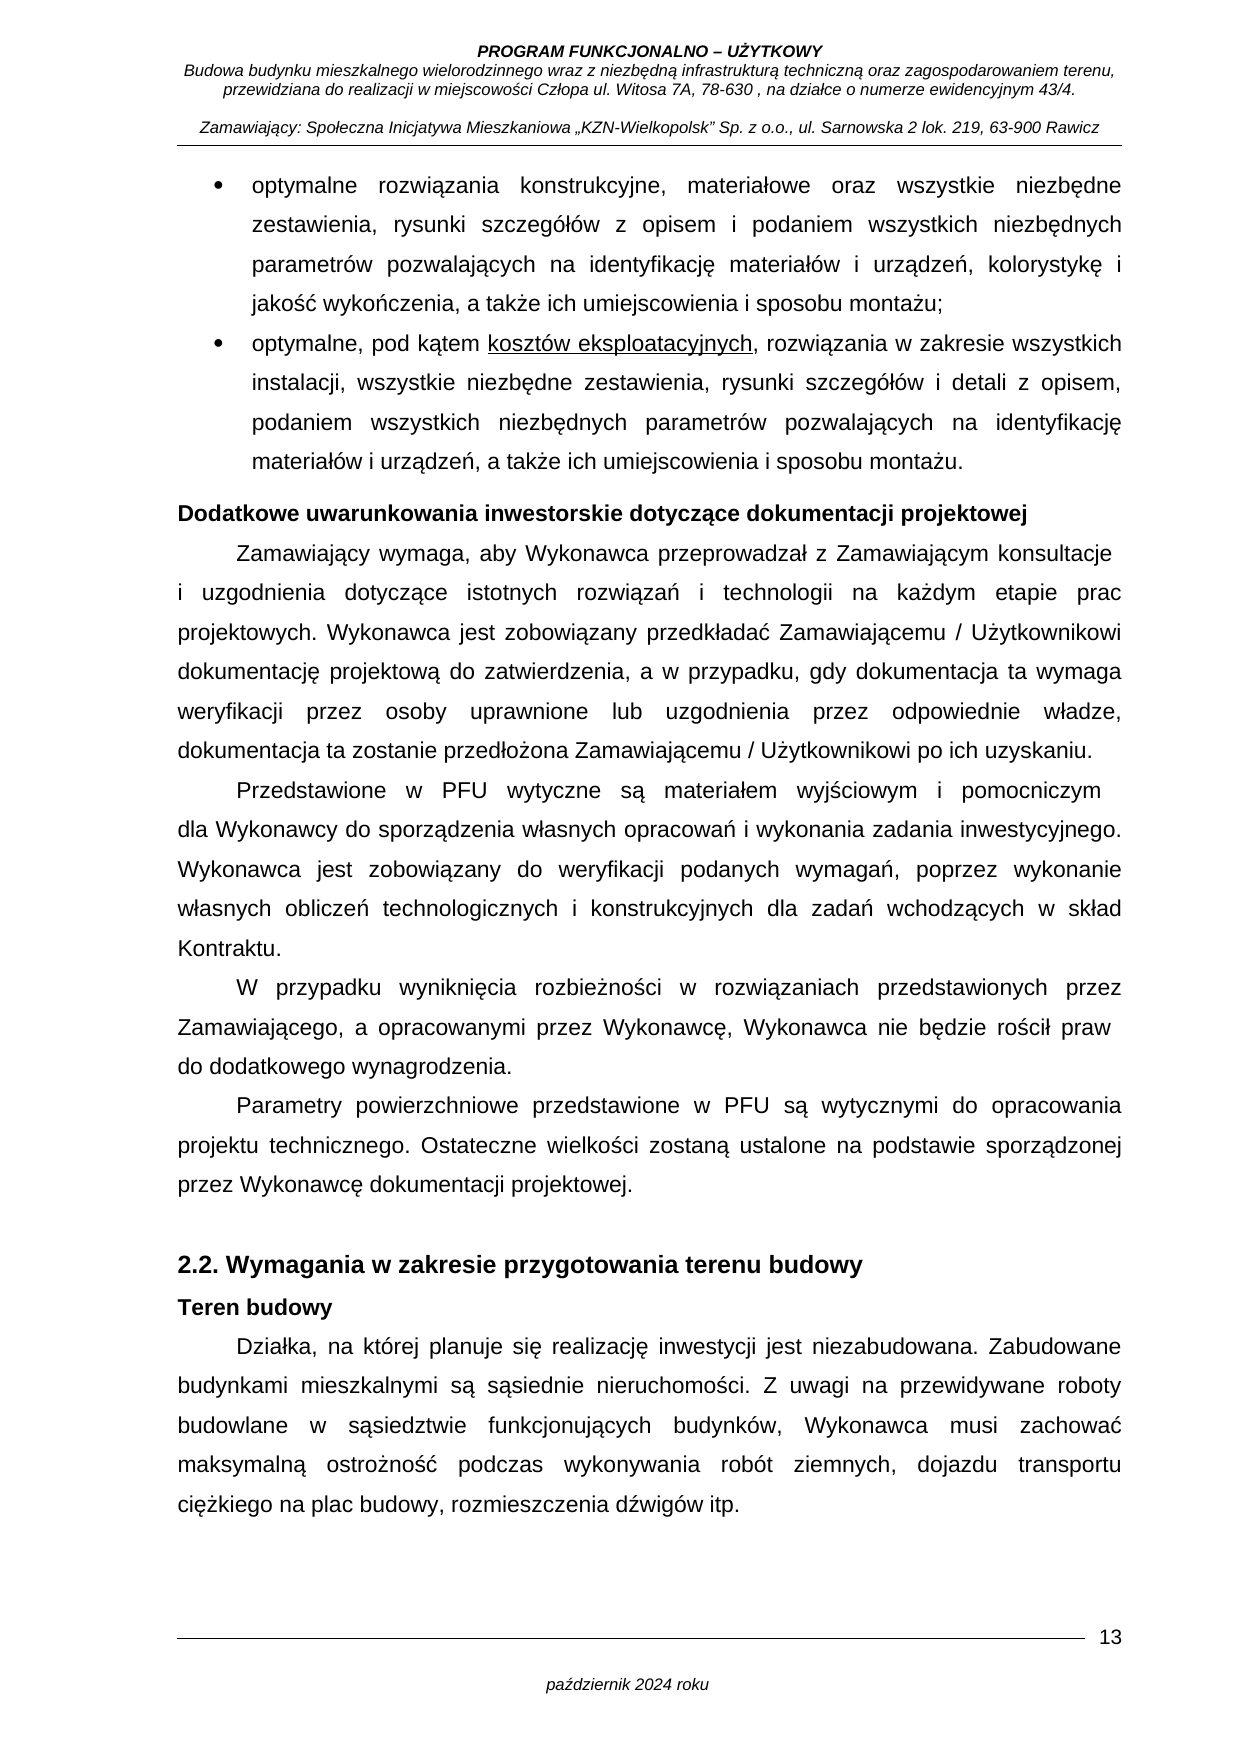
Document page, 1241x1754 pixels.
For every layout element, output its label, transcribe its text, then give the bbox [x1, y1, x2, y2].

text Parametry powierzchniowe przedstawione w PFU są wytycznymi do opracowania projektu technicznego. Ostateczne wielkości zostaną ustalone na podstawie sporządzonej przez Wykonawcę dokumentacji projektowej. [177, 1092, 1122, 1198]
text Teren budowy [177, 1293, 1122, 1320]
subtitle 2.2. Wymagania w zakresie przygotowania terenu budowy [177, 1250, 1122, 1279]
list optymalne rozwiązania konstrukcyjne, materiałowe oraz wszystkie niezbędne zestawienia, rysunki szczegółów z opisem i podaniem wszystkich niezbędnych parametrów pozwalających na identyfikację materiałów i urządzeń, kolorystykę i jakość wykończenia, a także ich umiejscowienia i sposobu montażu; [214, 172, 1122, 317]
list optymalne, pod kątem kosztów eksploatacyjnych, rozwiązania w zakresie wszystkich instalacji, wszystkie niezbędne zestawienia, rysunki szczegółów i detali z opisem, podaniem wszystkich niezbędnych parametrów pozwalających na identyfikację materiałów i urządzeń, a także ich umiejscowienia i sposobu montażu. [214, 330, 1122, 474]
text Działka, na której planuje się realizację inwestycji jest niezabudowana. Zabudowane budynkami mieszkalnymi są sąsiednie nieruchomości. Z uwagi na przewidywane roboty budowlane w sąsiedztwie funkcjonujących budynków, Wykonawca musi zachować maksymalną ostrożność podczas wykonywania robót ziemnych, dojazdu transportu ciężkiego na plac budowy, rozmieszczenia dźwigów itp. [177, 1333, 1122, 1517]
text Przedstawione w PFU wytyczne są materiałem wyjściowym i pomocniczym dla Wykonawcy do sporządzenia własnych opracowań i wykonania zadania inwestycyjnego. Wykonawca jest zobowiązany do weryfikacji podanych wymagań, poprzez wykonanie własnych obliczeń technologicznych i konstrukcyjnych dla zadań wchodzących w skład Kontraktu. [177, 777, 1122, 961]
text Dodatkowe uwarunkowania inwestorskie dotyczące dokumentacji projektowej [177, 500, 1122, 527]
text Zamawiający wymaga, aby Wykonawca przeprowadzał z Zamawiającym konsultacje i uzgodnienia dotyczące istotnych rozwiązań i technologii na każdym etapie prac projektowych. Wykonawca jest zobowiązany przedkładać Zamawiającemu / Użytkownikowi dokumentację projektową do zatwierdzenia, a w przypadku, gdy dokumentacja ta wymaga weryfikacji przez osoby uprawnione lub uzgodnienia przez odpowiednie władze, dokumentacja ta zostanie przedłożona Zamawiającemu / Użytkownikowi po ich uzyskaniu. [177, 540, 1122, 763]
text W przypadku wyniknięcia rozbieżności w rozwiązaniach przedstawionych przez Zamawiającego, a opracowanymi przez Wykonawcę, Wykonawca nie będzie rościł praw do dodatkowego wynagrodzenia. [177, 974, 1122, 1079]
